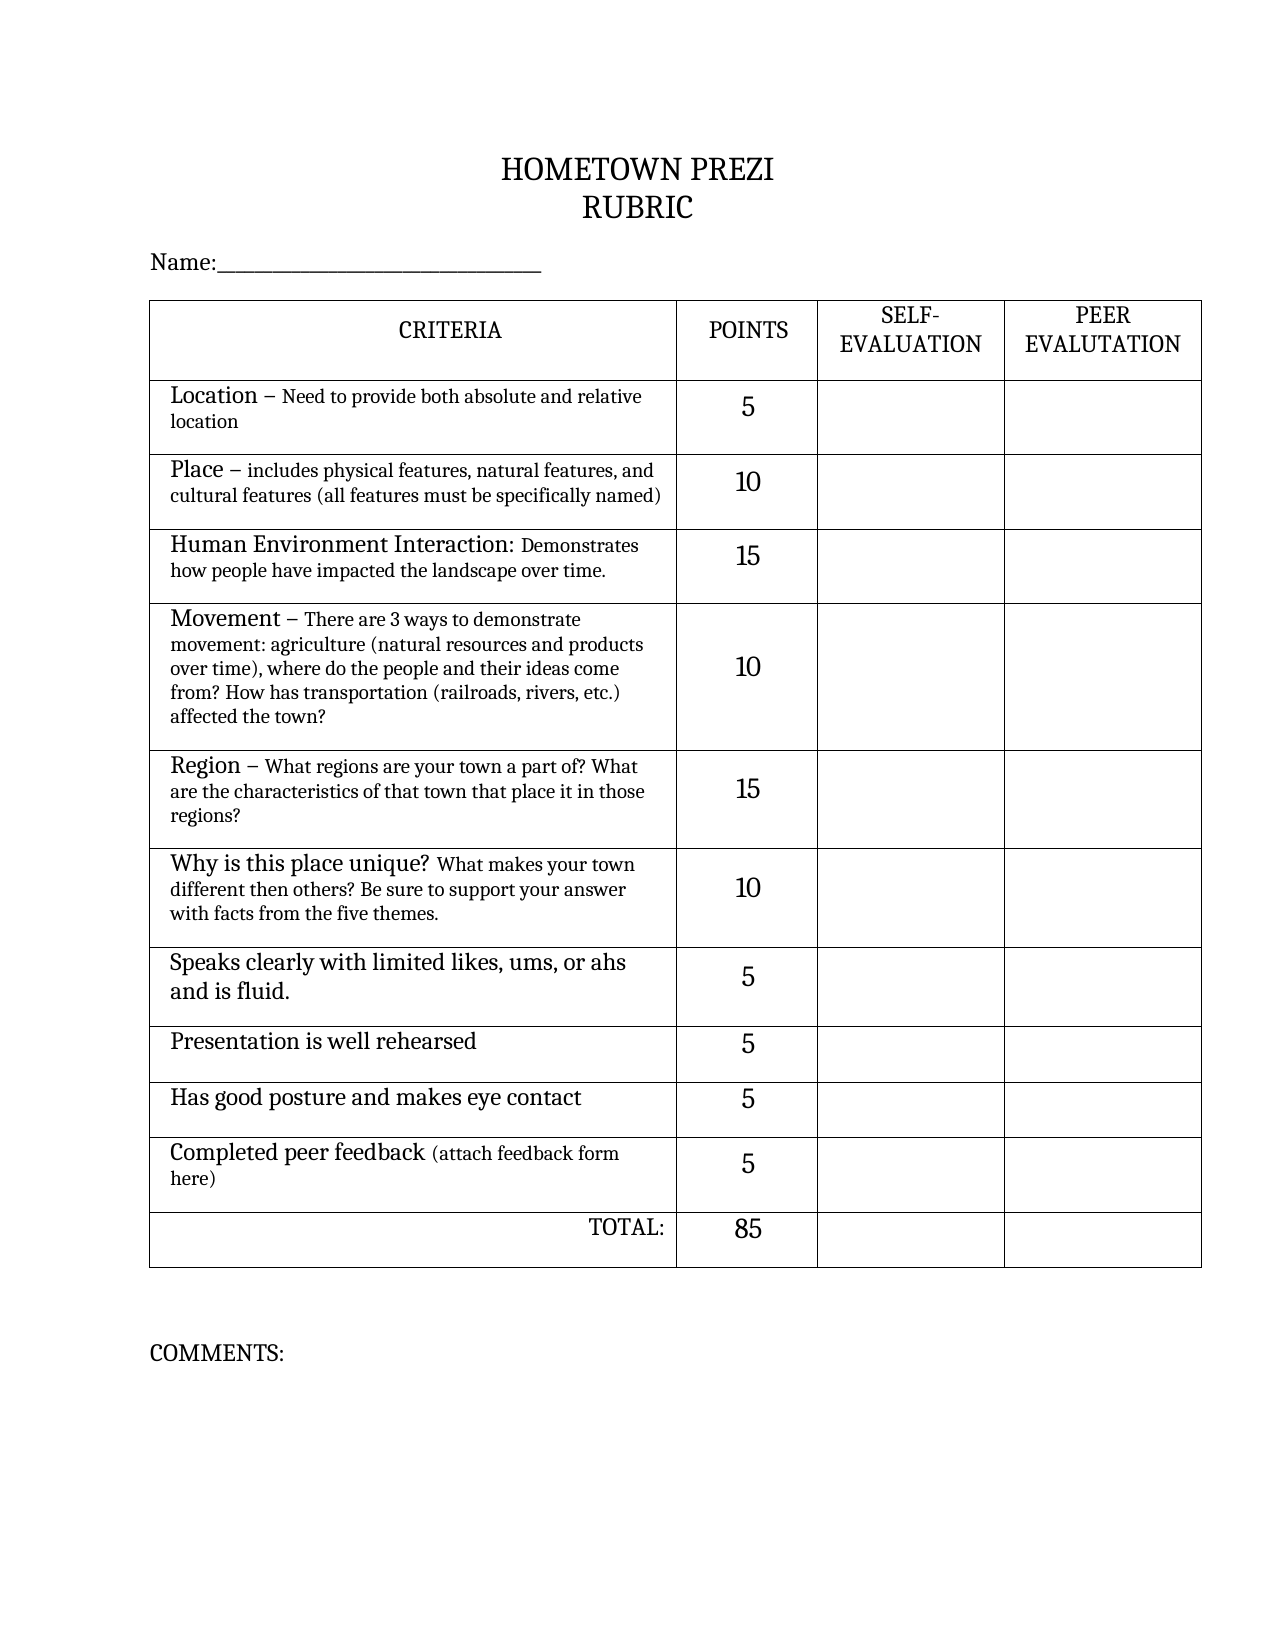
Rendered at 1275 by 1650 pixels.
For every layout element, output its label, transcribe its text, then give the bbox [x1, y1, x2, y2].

table_cell Speaks clearly with limited likes, ums, or ahs and is fluid. [150, 948, 676, 1026]
table_cell [1005, 751, 1201, 848]
table_cell [818, 1027, 1004, 1082]
text HOMETOWN PREZI RUBRIC [150, 150, 1125, 227]
table_cell [818, 604, 1004, 750]
table_cell Completed peer feedback (attach feedback form here) [150, 1138, 676, 1212]
table_cell 10 [677, 455, 817, 529]
table_cell [1005, 1027, 1201, 1082]
table_cell Region – What regions are your town a part of? What are the characteristics of that town that place it in those regions? [150, 751, 676, 848]
table_cell [818, 381, 1004, 454]
table_cell [1005, 1138, 1201, 1212]
text COMMENTS: [150, 1338, 1125, 1367]
table_cell 5 [677, 1138, 817, 1212]
table_cell [1005, 530, 1201, 603]
table_cell 5 [677, 1083, 817, 1137]
table_cell 85 [677, 1213, 817, 1267]
table_cell [818, 751, 1004, 848]
table_cell [1005, 948, 1201, 1026]
table_cell 10 [677, 604, 817, 750]
table_header POINTS [677, 301, 817, 379]
table_cell 5 [677, 948, 817, 1026]
table_header SELF-EVALUATION [818, 301, 1004, 379]
table_cell [1005, 849, 1201, 947]
table_cell Human Environment Interaction: Demonstrates how people have impacted the landscape over time. [150, 530, 676, 603]
table_cell [1005, 455, 1201, 529]
table_cell Why is this place unique? What makes your town different then others? Be sure to support your answer with facts from the five themes. [150, 849, 676, 947]
table_cell 5 [677, 381, 817, 454]
table_cell [1005, 604, 1201, 750]
table_cell [818, 948, 1004, 1026]
table_cell Place – includes physical features, natural features, and cultural features (all features must be specifically named) [150, 455, 676, 529]
table_cell TOTAL: [150, 1213, 676, 1267]
table_cell Movement – There are 3 ways to demonstrate movement: agriculture (natural resources and products over time), where do the people and their ideas come from? How has transportation (railroads, rivers, etc.) affected the town? [150, 604, 676, 750]
table_cell Presentation is well rehearsed [150, 1027, 676, 1082]
table_cell [1005, 1083, 1201, 1137]
table_cell 10 [677, 849, 817, 947]
table_cell Location – Need to provide both absolute and relative location [150, 381, 676, 454]
table_cell [818, 1083, 1004, 1137]
table_cell 5 [677, 1027, 817, 1082]
table_cell [818, 1138, 1004, 1212]
table_cell 15 [677, 530, 817, 603]
table_cell [1005, 1213, 1201, 1267]
table_header PEER EVALUTATION [1005, 301, 1201, 379]
table_cell [818, 530, 1004, 603]
table_cell Has good posture and makes eye contact [150, 1083, 676, 1137]
table_header CRITERIA [150, 301, 676, 379]
text Name:___________________________________ [150, 247, 1125, 276]
table_cell [818, 455, 1004, 529]
table_cell [818, 1213, 1004, 1267]
table_cell [818, 849, 1004, 947]
table_cell 15 [677, 751, 817, 848]
table_cell [1005, 381, 1201, 454]
